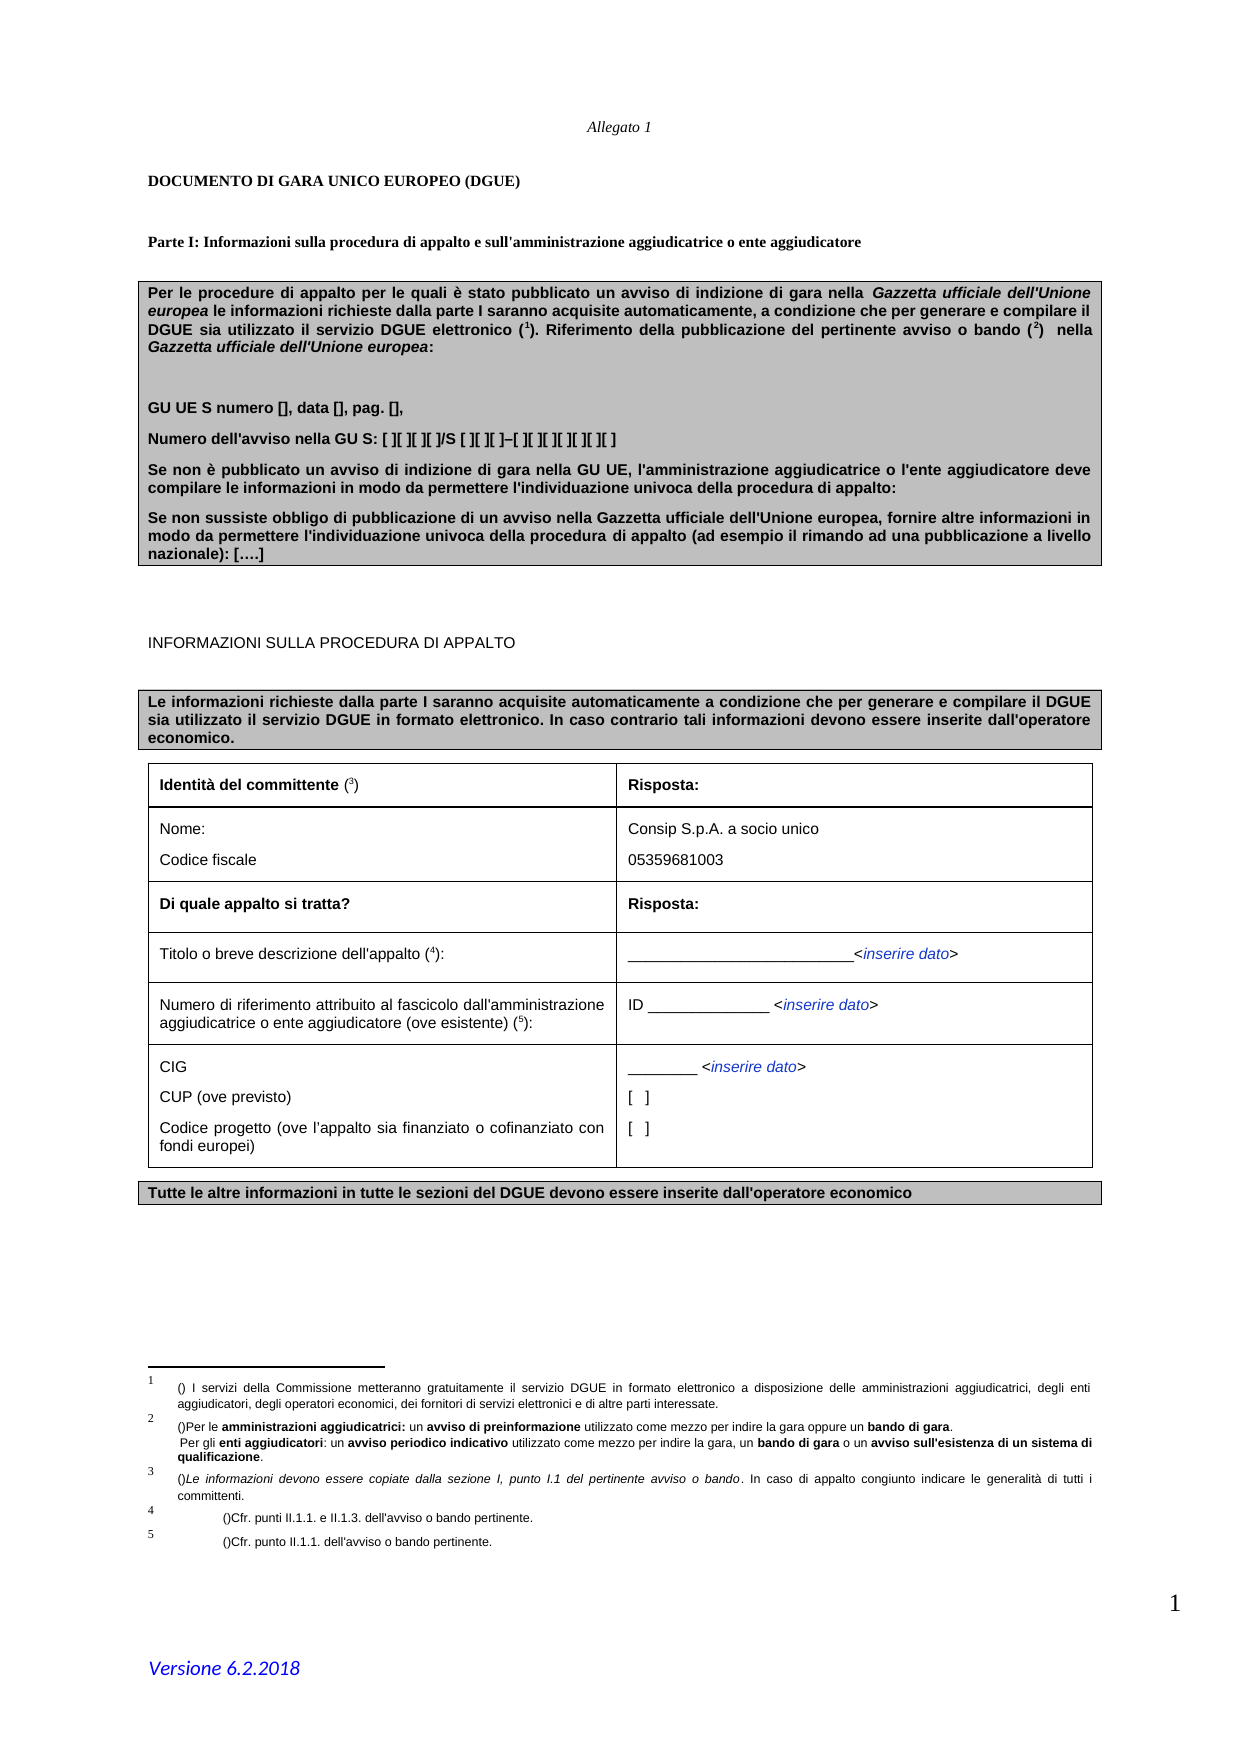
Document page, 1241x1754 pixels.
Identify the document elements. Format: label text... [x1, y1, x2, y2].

text Le informazioni richieste dalla parte I saranno acquisite automaticamente a condizione che per generare e compilare il DGUE sia utilizzato il servizio DGUE in formato elettronico. In caso contrario tali informazioni devono essere inserite dall'operatore economico. [139, 691, 1101, 749]
table_cell Consip S.p.A. a socio unico 05359681003 [617, 808, 1092, 881]
text Per le procedure di appalto per le quali è stato pubblicato un avviso di indizione di gara nella Gazzetta ufficiale dell'Unione europea le informazioni richieste dalla parte I saranno acquisite automaticamente, a condizione che per generare e compilare il DGUE sia utilizzato il servizio DGUE elettronico (). Riferimento della pubblicazione del pertinente avviso o bando () nella Gazzetta ufficiale dell'Unione europea: [139, 282, 1101, 356]
table_header Identità del committente () [149, 764, 616, 806]
title Parte I: Informazioni sulla procedura di appalto e sull'amministrazione aggiudicatrice o ente aggiudicatore [148, 233, 1093, 251]
text Se non sussiste obbligo di pubblicazione di un avviso nella Gazzetta ufficiale dell'Unione europea, fornire altre informazioni in modo da permettere l'individuazione univoca della procedura di appalto (ad esempio il rimando ad una pubblicazione a livello nazionale): [….] [139, 506, 1101, 565]
text GU UE S numero [], data [], pag. [], [139, 396, 1101, 417]
text Se non è pubblicato un avviso di indizione di gara nella GU UE, l'amministrazione aggiudicatrice o l'ente aggiudicatore deve compilare le informazioni in modo da permettere l'individuazione univoca della procedura di appalto: [139, 457, 1101, 496]
table_cell __________________________<inserire dato> [617, 933, 1092, 982]
text Tutte le altre informazioni in tutte le sezioni del DGUE devono essere inserite dall'operatore economico [139, 1182, 1101, 1204]
table_header Risposta: [617, 764, 1092, 806]
table_cell Risposta: [617, 882, 1092, 932]
text Numero dell'avviso nella GU S: [ ][ ][ ][ ]/S [ ][ ][ ]–[ ][ ][ ][ ][ ][ ][ ] [139, 427, 1101, 448]
table_cell Numero di riferimento attribuito al fascicolo dall'amministrazione aggiudicatrice o ente aggiudicatore (ove esistente) (): [149, 983, 616, 1044]
table_cell Nome: Codice fiscale [149, 808, 616, 881]
table_cell Titolo o breve descrizione dell'appalto (): [149, 933, 616, 982]
table_cell ________ <inserire dato> [ ] [ ] [617, 1045, 1092, 1167]
text Allegato 1 [148, 118, 1093, 136]
table_cell ID ______________ <inserire dato> [617, 983, 1092, 1044]
title Informazioni sulla procedura di appalto [148, 634, 1093, 652]
text documento di gara unico europeo (DGUE) [148, 172, 1093, 190]
table_cell Di quale appalto si tratta? [149, 882, 616, 932]
table_cell CIG CUP (ove previsto) Codice progetto (ove l’appalto sia finanziato o cofinanziato con fondi europei) [149, 1045, 616, 1167]
